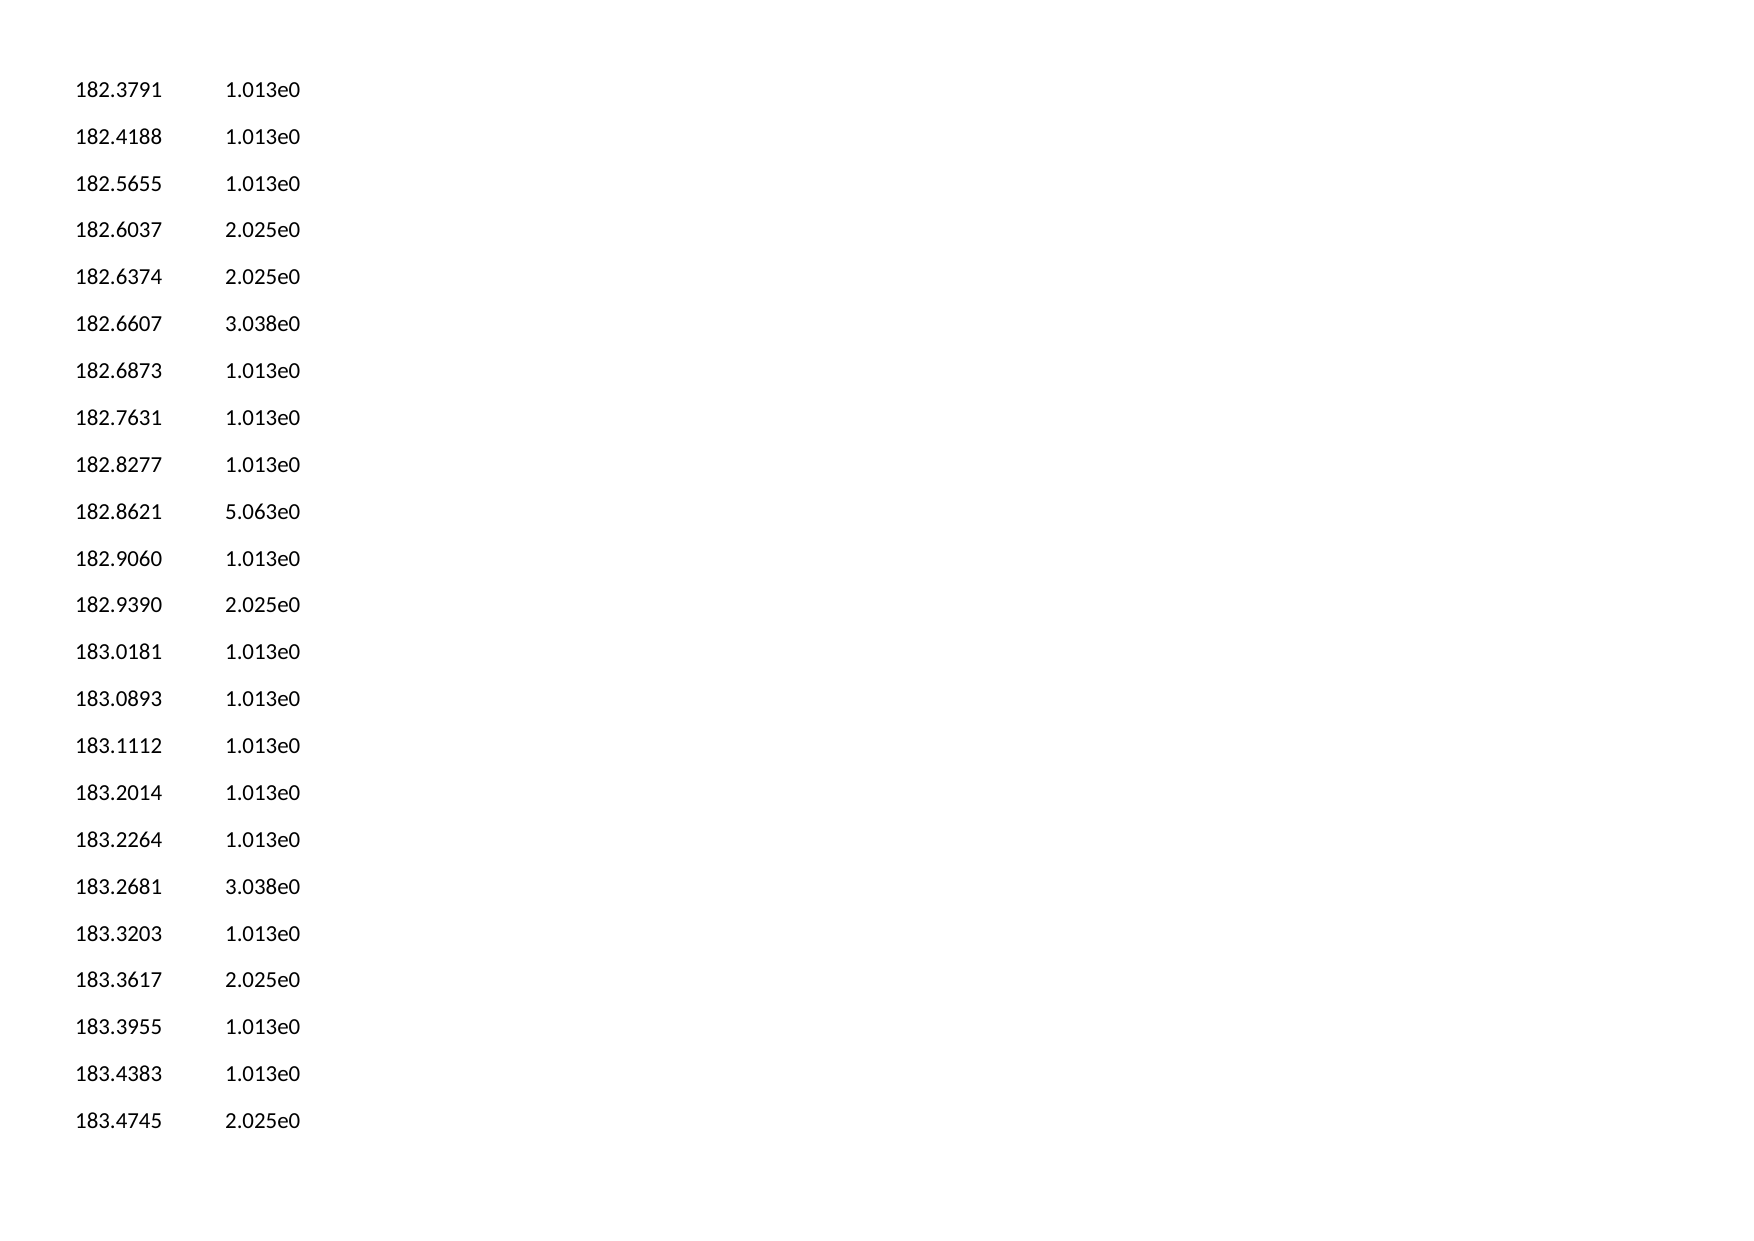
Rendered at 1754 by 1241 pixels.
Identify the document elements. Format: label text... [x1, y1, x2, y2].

text 183.0893 1.013e0 [75, 684, 1679, 712]
text 182.8277 1.013e0 [75, 450, 1679, 478]
text 183.3617 2.025e0 [75, 966, 1679, 994]
text 182.6037 2.025e0 [75, 216, 1679, 244]
text 183.4383 1.013e0 [75, 1059, 1679, 1087]
text 183.4745 2.025e0 [75, 1106, 1679, 1134]
text 183.3955 1.013e0 [75, 1012, 1679, 1041]
text 182.8621 5.063e0 [75, 497, 1679, 525]
text 182.9390 2.025e0 [75, 591, 1679, 619]
text 182.7631 1.013e0 [75, 403, 1679, 431]
text 182.9060 1.013e0 [75, 544, 1679, 572]
text 183.2264 1.013e0 [75, 825, 1679, 853]
text 182.5655 1.013e0 [75, 169, 1679, 197]
text 183.0181 1.013e0 [75, 637, 1679, 666]
text 182.3791 1.013e0 [75, 75, 1679, 103]
text 183.2014 1.013e0 [75, 778, 1679, 806]
text 182.6374 2.025e0 [75, 262, 1679, 291]
text 182.6873 1.013e0 [75, 356, 1679, 384]
text 183.3203 1.013e0 [75, 919, 1679, 947]
text 182.4188 1.013e0 [75, 122, 1679, 150]
text 183.1112 1.013e0 [75, 731, 1679, 759]
text 183.2681 3.038e0 [75, 872, 1679, 900]
text 182.6607 3.038e0 [75, 309, 1679, 337]
